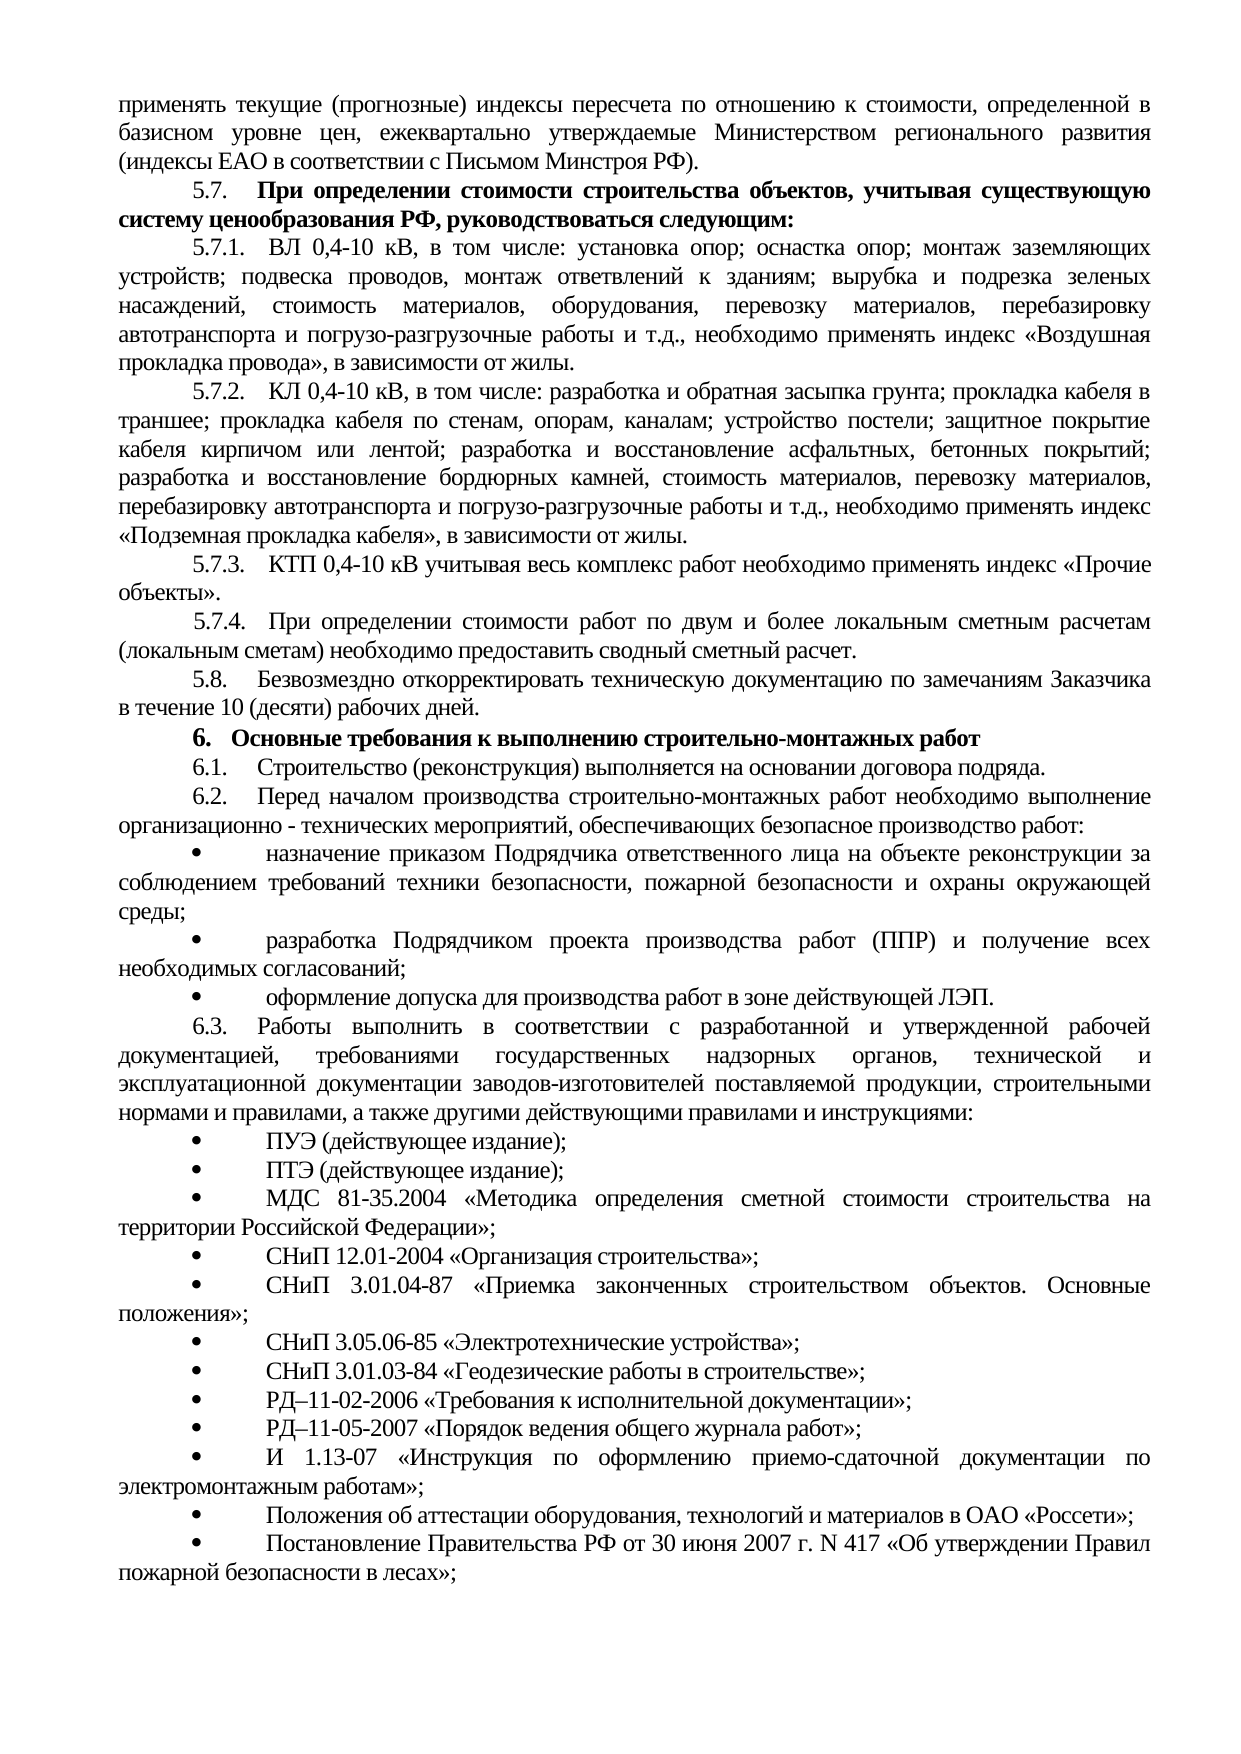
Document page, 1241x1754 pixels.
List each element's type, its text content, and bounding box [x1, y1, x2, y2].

list Основные требования к выполнению строительно-монтажных работ [118, 721, 1152, 752]
list Положения об аттестации оборудования, технологий и материалов в ОАО «Россети»; [118, 1500, 1152, 1528]
list РД–11-02-2006 «Требования к исполнительной документации»; [118, 1385, 1152, 1413]
list КТП 0,4-10 кВ учитывая весь комплекс работ необходимо применять индекс «Прочие объекты». [118, 549, 1152, 606]
list ПТЭ (действующее издание); [118, 1155, 1152, 1183]
list СНиП 3.05.06-85 «Электротехнические устройства»; [118, 1327, 1152, 1356]
list Безвозмездно откорректировать техническую документацию по замечаниям Заказчика в течение 10 (десяти) рабочих дней. [118, 664, 1152, 721]
list КЛ 0,4-10 кВ, в том числе: разработка и обратная засыпка грунта; прокладка кабеля в траншее; прокладка кабеля по стенам, опорам, каналам; устройство постели; защитное покрытие кабеля кирпичом или лентой; разработка и восстановление асфальтных, бетонных покрытий; разработка и восстановление бордюрных камней, стоимость материалов, перевозку материалов, перебазировку автотранспорта и погрузо-разгрузочные работы и т.д., необходимо применять индекс «Подземная прокладка кабеля», в зависимости от жилы. [118, 376, 1152, 549]
list ВЛ 0,4-10 кВ, в том числе: установка опор; оснастка опор; монтаж заземляющих устройств; подвеска проводов, монтаж ответвлений к зданиям; вырубка и подрезка зеленых насаждений, стоимость материалов, оборудования, перевозку материалов, перебазировку автотранспорта и погрузо-разгрузочные работы и т.д., необходимо применять индекс «Воздушная прокладка провода», в зависимости от жилы. [118, 232, 1152, 376]
list ПУЭ (действующее издание); [118, 1126, 1152, 1155]
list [118, 89, 1152, 175]
list СНиП 3.01.04-87 «Приемка законченных строительством объектов. Основные положения»; [118, 1270, 1152, 1327]
list назначение приказом Подрядчика ответственного лица на объекте реконструкции за соблюдением требований техники безопасности, пожарной безопасности и охраны окружающей среды; [118, 838, 1152, 925]
list И 1.13-07 «Инструкция по оформлению приемо-сдаточной документации по электромонтажным работам»; [118, 1442, 1152, 1500]
list Работы выполнить в соответствии с разработанной и утвержденной рабочей документацией, требованиями государственных надзорных органов, технической и эксплуатационной документации заводов-изготовителей поставляемой продукции, строительными нормами и правилами, а также другими действующими правилами и инструкциями: [118, 1011, 1152, 1126]
list разработка Подрядчиком проекта производства работ (ППР) и получение всех необходимых согласований; [118, 925, 1152, 982]
list При определении стоимости строительства объектов, учитывая существующую систему ценообразования РФ, руководствоваться следующим: [118, 175, 1152, 232]
list оформление допуска для производства работ в зоне действующей ЛЭП. [118, 982, 1152, 1011]
list Строительство (реконструкция) выполняется на основании договора подряда. [118, 752, 1152, 781]
list Постановление Правительства РФ от 30 июня 2007 г. N 417 «Об утверждении Правил пожарной безопасности в лесах»; [118, 1528, 1152, 1586]
list РД–11-05-2007 «Порядок ведения общего журнала работ»; [118, 1413, 1152, 1442]
list Перед началом производства строительно-монтажных работ необходимо выполнение организационно - технических мероприятий, обеспечивающих безопасное производство работ: [118, 781, 1152, 838]
list СНиП 12.01-2004 «Организация строительства»; [118, 1241, 1152, 1270]
list МДС 81-35.2004 «Методика определения сметной стоимости строительства на территории Российской Федерации»; [118, 1183, 1152, 1241]
list СНиП 3.01.03-84 «Геодезические работы в строительстве»; [118, 1356, 1152, 1385]
list При определении стоимости работ по двум и более локальным сметным расчетам (локальным сметам) необходимо предоставить сводный сметный расчет. [118, 606, 1152, 664]
